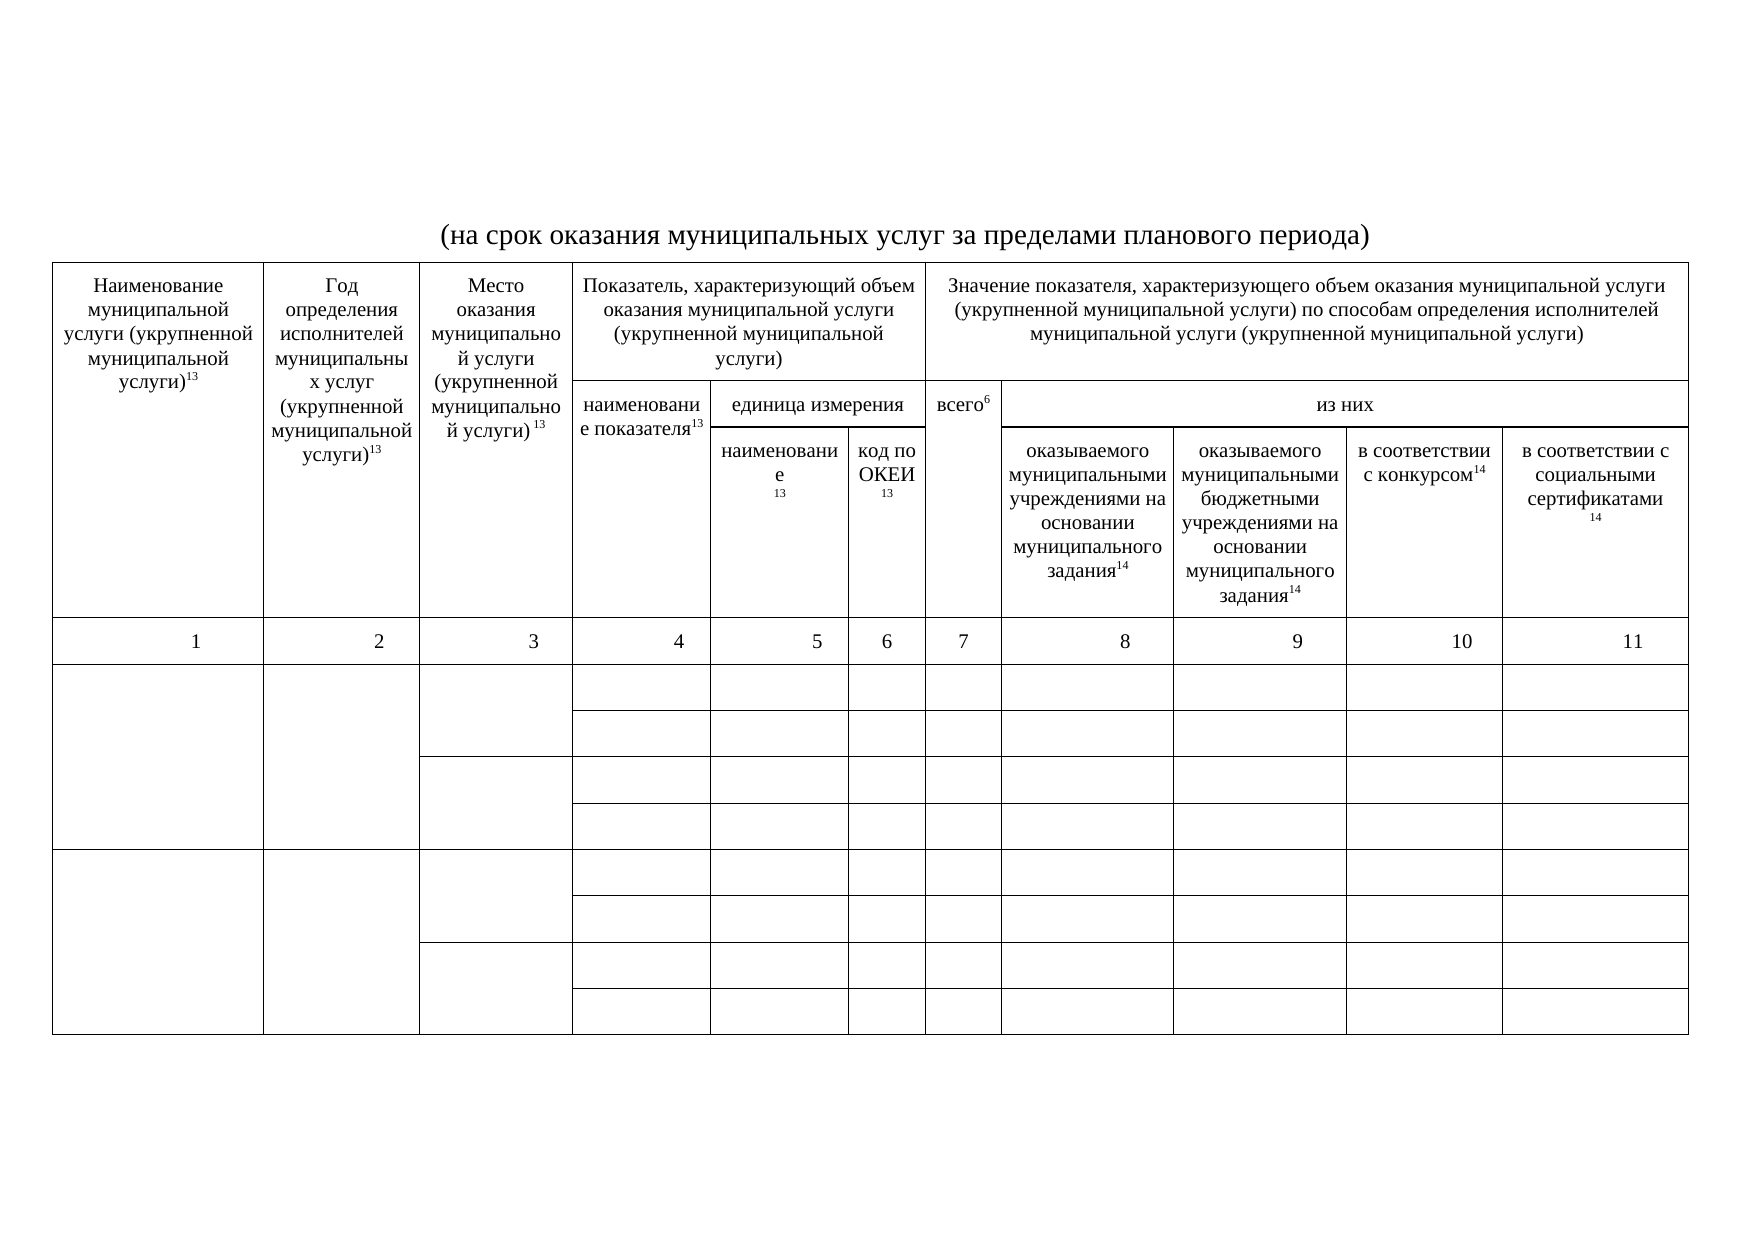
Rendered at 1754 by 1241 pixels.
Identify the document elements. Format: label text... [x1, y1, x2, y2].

table_cell [1174, 757, 1346, 803]
table_cell [1002, 989, 1173, 1034]
table_cell [1002, 804, 1173, 849]
table_cell Год определения исполнителей муниципальных услуг (укрупненной муниципальной услуги)13 [264, 263, 419, 617]
table_cell [926, 711, 1001, 756]
table_cell [1174, 989, 1346, 1034]
table_cell [1347, 757, 1502, 803]
table_cell 8 [1002, 618, 1173, 663]
table_cell из них [1002, 381, 1688, 426]
table_cell [1002, 943, 1173, 988]
table_cell 6 [849, 618, 925, 663]
table_cell [1347, 804, 1502, 849]
table_cell [1347, 989, 1502, 1034]
table_cell [53, 850, 263, 1034]
table_cell [1503, 665, 1688, 710]
table_cell единица измерения [711, 381, 925, 426]
table_cell [849, 665, 925, 710]
table_cell 5 [711, 618, 848, 663]
table_cell [573, 850, 710, 895]
table_cell 2 [264, 618, 419, 663]
table_cell в соответствии с конкурсом14 [1347, 428, 1502, 617]
table_cell [420, 850, 572, 942]
table_cell 4 [573, 618, 710, 663]
table_cell [1347, 711, 1502, 756]
table_cell [420, 943, 572, 1034]
table_cell [711, 711, 848, 756]
table_cell Место оказания муниципальной услуги (укрупненной муниципальной услуги) 13 [420, 263, 572, 617]
table_cell [573, 665, 710, 710]
table_cell [1347, 943, 1502, 988]
table_cell [1174, 665, 1346, 710]
table_cell [849, 989, 925, 1034]
table_cell 7 [926, 618, 1001, 663]
table_cell [711, 896, 848, 942]
table_cell [849, 711, 925, 756]
table_cell [711, 850, 848, 895]
table_cell [926, 757, 1001, 803]
table_cell [711, 989, 848, 1034]
table_cell [264, 665, 419, 849]
table_cell [1503, 943, 1688, 988]
table_cell [1002, 850, 1173, 895]
table_cell 11 [1503, 618, 1688, 663]
table_cell [1002, 896, 1173, 942]
table_cell [1347, 850, 1502, 895]
table_cell [1503, 757, 1688, 803]
table_cell [1347, 665, 1502, 710]
table_cell [926, 989, 1001, 1034]
table_cell [573, 989, 710, 1034]
table_cell оказываемого муниципальными бюджетными учреждениями на основании муниципального задания14 [1174, 428, 1346, 617]
table_cell оказываемого муниципальными учреждениями на основании муниципального задания14 [1002, 428, 1173, 617]
table_cell [1002, 757, 1173, 803]
table_cell [573, 896, 710, 942]
table_cell всего6 [926, 381, 1001, 617]
table_cell [711, 943, 848, 988]
table_cell [1174, 943, 1346, 988]
table_cell 9 [1174, 618, 1346, 663]
table_cell [1347, 896, 1502, 942]
table_cell Наименование муниципальной услуги (укрупненной муниципальной услуги)13 [53, 263, 263, 617]
table_cell [53, 665, 263, 849]
table_cell [573, 943, 710, 988]
table_cell [849, 943, 925, 988]
table_cell Значение показателя, характеризующего объем оказания муниципальной услуги (укрупненной муниципальной услуги) по способам определения исполнителей муниципальной услуги (укрупненной муниципальной услуги) [926, 263, 1688, 380]
table_cell [1503, 711, 1688, 756]
table_cell [711, 757, 848, 803]
table_cell [1002, 711, 1173, 756]
table_cell [926, 804, 1001, 849]
table_cell [1503, 896, 1688, 942]
table_cell [926, 896, 1001, 942]
table_cell 3 [420, 618, 572, 663]
table_cell [1174, 804, 1346, 849]
table_cell в соответствии с социальными сертификатами 14 [1503, 428, 1688, 617]
table_cell [926, 850, 1001, 895]
table_cell [264, 850, 419, 1034]
table_cell [926, 665, 1001, 710]
table_cell [1503, 850, 1688, 895]
table_cell [849, 850, 925, 895]
table_cell [1002, 665, 1173, 710]
table_cell [849, 896, 925, 942]
table_cell код по ОКЕИ 13 [849, 428, 925, 617]
table_cell [1503, 804, 1688, 849]
table_cell [711, 665, 848, 710]
table_cell [926, 943, 1001, 988]
table_cell [1174, 850, 1346, 895]
table_cell Показатель, характеризующий объем оказания муниципальной услуги (укрупненной муниципальной услуги) [573, 263, 925, 380]
table_cell [849, 804, 925, 849]
table_cell [1174, 711, 1346, 756]
table_cell наименование 13 [711, 428, 848, 617]
table_cell [1503, 989, 1688, 1034]
table_cell [849, 757, 925, 803]
table_cell [420, 757, 572, 849]
table_cell [573, 711, 710, 756]
table_cell [573, 804, 710, 849]
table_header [53, 207, 1683, 262]
table_cell 10 [1347, 618, 1502, 663]
table_cell [1174, 896, 1346, 942]
table_cell [573, 757, 710, 803]
table_cell [711, 804, 848, 849]
table_cell наименование показателя13 [573, 381, 710, 617]
table_cell [420, 665, 572, 756]
table_cell 1 [53, 618, 263, 663]
